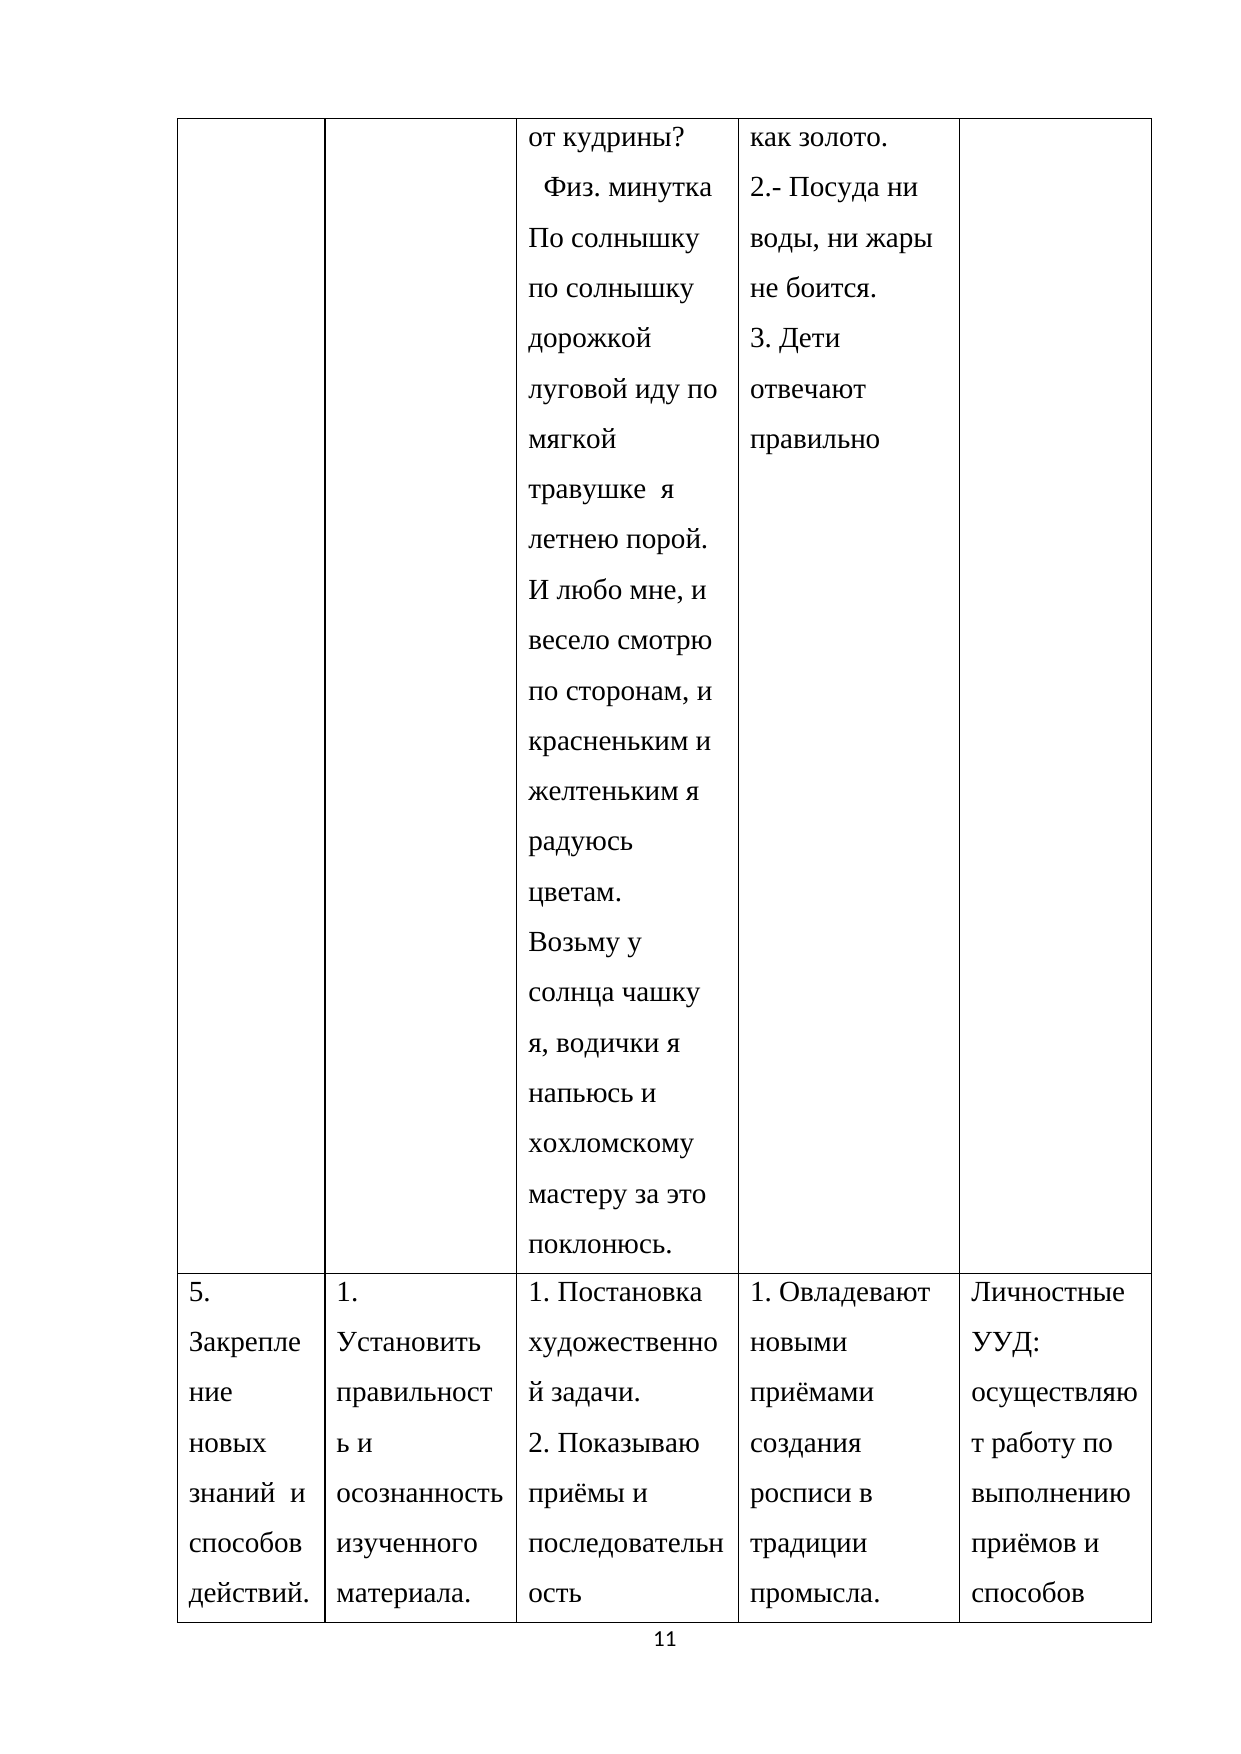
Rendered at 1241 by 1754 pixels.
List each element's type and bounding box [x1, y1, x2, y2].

table_cell [178, 1274, 324, 1622]
table_cell [960, 1274, 1151, 1622]
table_cell [517, 1274, 738, 1622]
table_cell [178, 119, 324, 1273]
table_cell [326, 1274, 516, 1622]
table_cell [326, 119, 516, 1273]
table_cell [739, 119, 959, 1273]
table_cell [517, 119, 738, 1273]
table_cell [739, 1274, 959, 1622]
